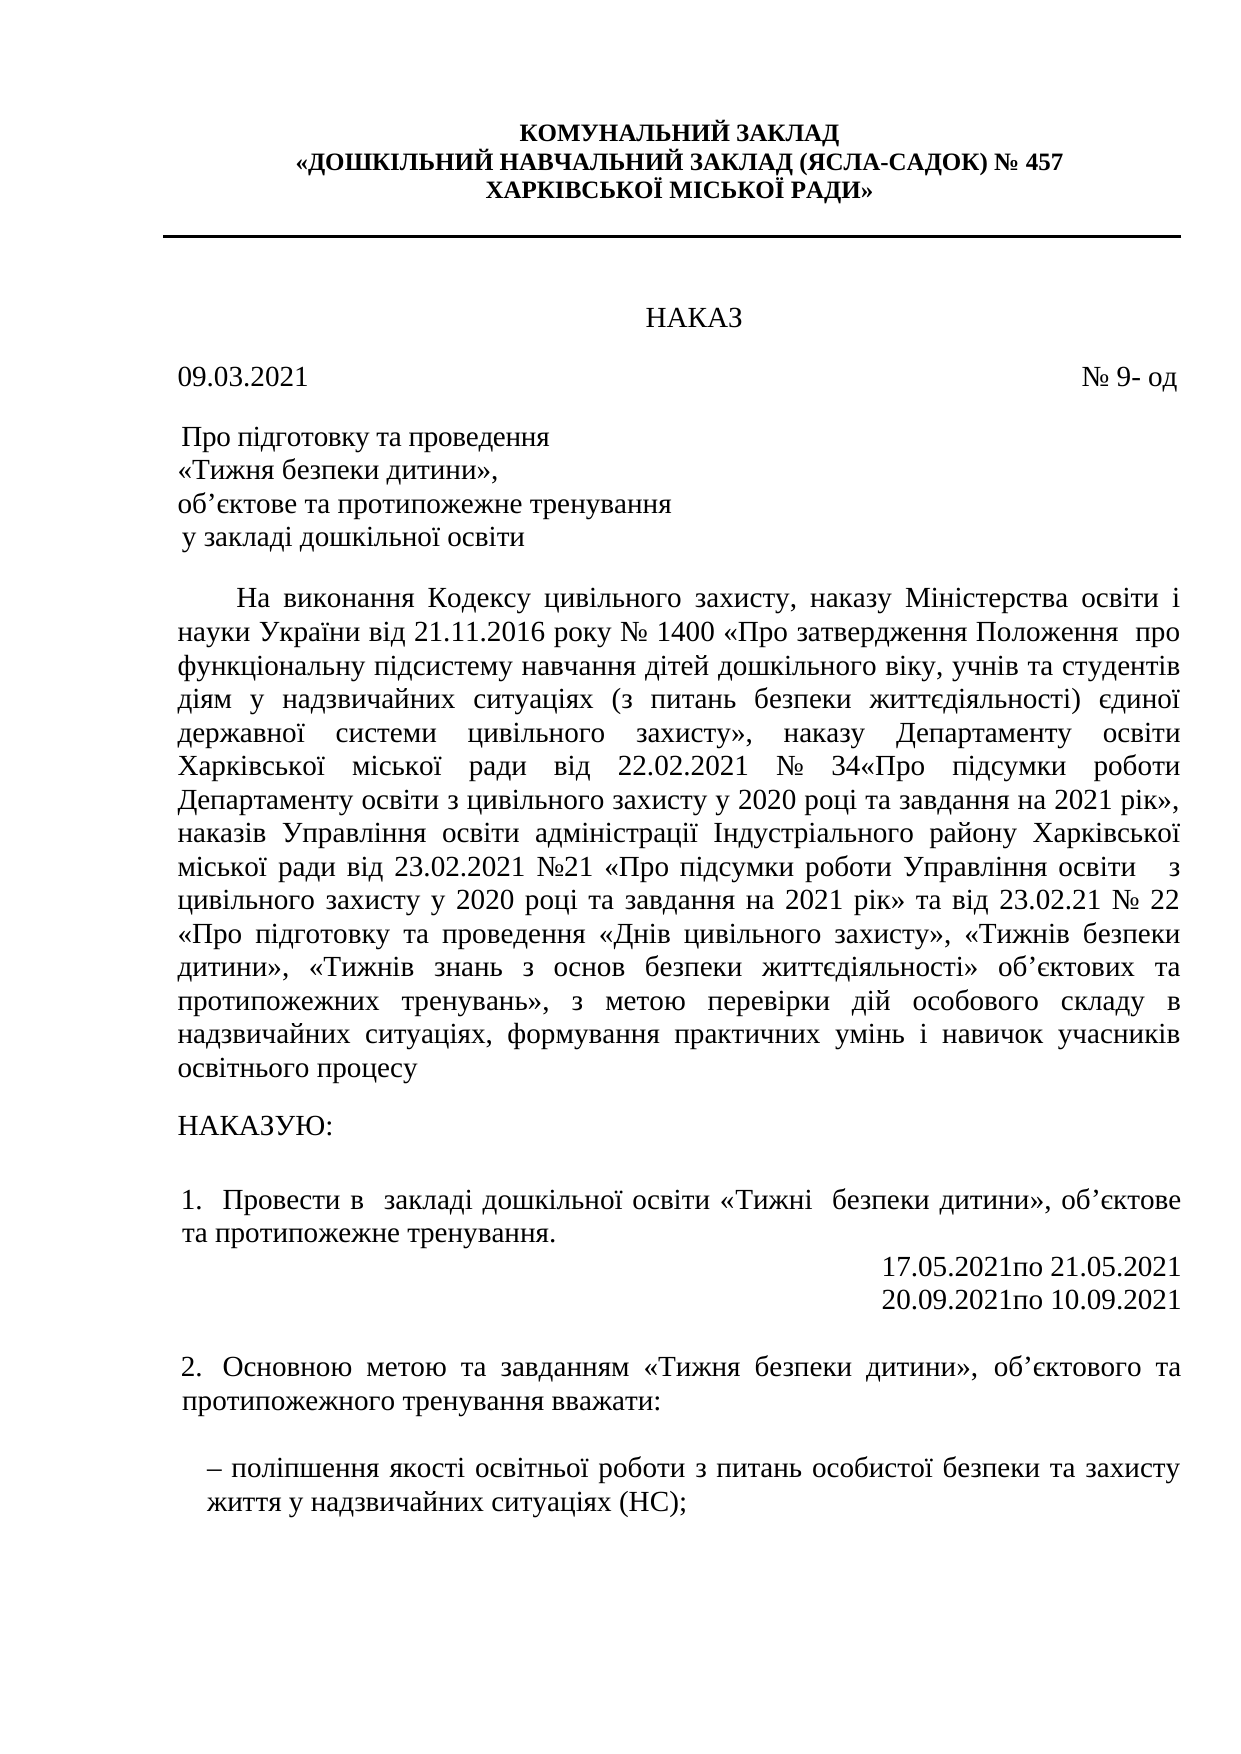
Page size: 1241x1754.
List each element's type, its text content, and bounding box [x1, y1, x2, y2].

text «ДОШКІЛЬНИЙ НАВЧАЛЬНИЙ ЗАКЛАД (ЯСЛА-САДОК) № 457 [177, 147, 1181, 176]
text ХАРКІВСЬКОЇ МІСЬКОЇ РАДИ» [162, 176, 1181, 204]
text КОМУНАЛЬНИЙ ЗАКЛАД [177, 118, 1181, 147]
text 20.09.2021по 10.09.2021 [182, 1282, 1181, 1316]
text НАКАЗУЮ: [177, 1108, 1182, 1141]
text На виконання Кодексу цивільного захисту, наказу Міністерства освіти і науки України від 21.11.2016 року № 1400 «Про затвердження Положення про функціональну підсистему навчання дітей дошкільного віку, учнів та студентів діям у надзвичайних ситуаціях (з питань безпеки життєдіяльності) єдиної державної системи цивільного захисту», наказу Департаменту освіти Харківської міської ради від 22.02.2021 № 34«Про підсумки роботи Департаменту освіти з цивільного захисту у 2020 році та завдання на 2021 рік», наказів Управління освіти адміністрації Індустріального району Харківської міської ради від 23.02.2021 №21 «Про підсумки роботи Управління освіти з цивільного захисту у 2020 році та завдання на 2021 рік» та від 23.02.21 № 22 «Про підготовку та проведення «Днів цивільного захисту», «Тижнів безпеки дитини», «Тижнів знань з основ безпеки життєдіяльності» об’єктових та протипожежних тренувань», з метою перевірки дій особового складу в надзвичайних ситуаціях, формування практичних умінь і навичок учасників освітнього процесу [177, 581, 1181, 1084]
text «Тижня безпеки дитини», [177, 452, 1181, 486]
text об’єктове та протипожежне тренування [177, 486, 1181, 519]
text Про підготовку та проведення [181, 419, 1181, 452]
list Провести в закладі дошкільної освіти «Тижні безпеки дитини», об’єктове та протипожежне тренування. [181, 1182, 1181, 1249]
text 17.05.2021по 21.05.2021 [182, 1249, 1181, 1282]
title – поліпшення якості освітньої роботи з питань особистої безпеки та захисту життя у надзвичайних ситуаціях (НС); [207, 1450, 1181, 1517]
list Основною метою та завданням «Тижня безпеки дитини», об’єктового та протипожежного тренування вважати: [181, 1349, 1181, 1417]
text 09.03.2021 № 9- од [177, 359, 1181, 393]
text у закладі дошкільної освіти [182, 519, 695, 553]
text НАКАЗ [177, 300, 1211, 334]
